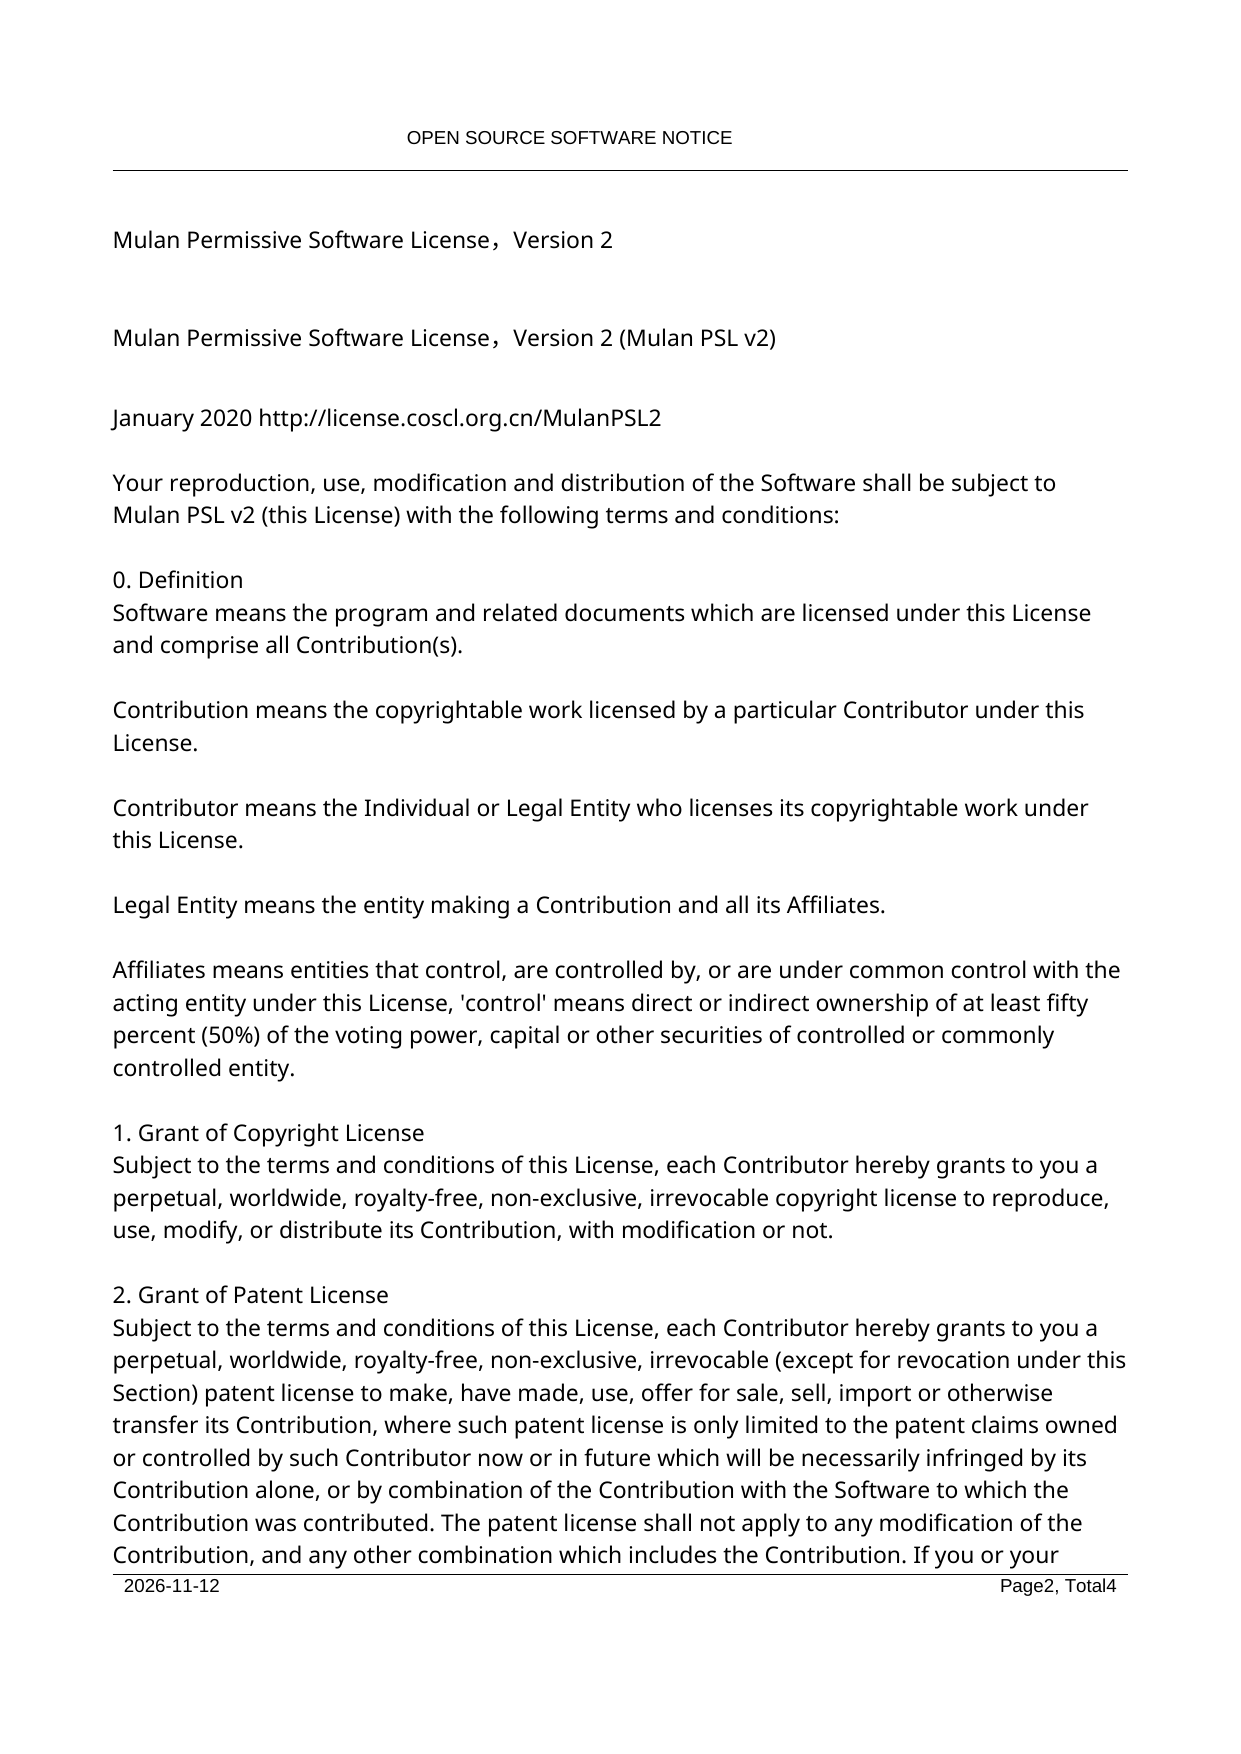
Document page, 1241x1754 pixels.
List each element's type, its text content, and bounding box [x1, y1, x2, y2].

text 2. Grant of Patent License [112, 1279, 1128, 1311]
text Subject to the terms and conditions of this License, each Contributor hereby grants to you a perpetual, worldwide, royalty-free, non-exclusive, irrevocable copyright license to reproduce, use, modify, or distribute its Contribution, with modification or not. [112, 1149, 1128, 1246]
text Legal Entity means the entity making a Contribution and all its Affiliates. [112, 889, 1128, 921]
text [112, 1311, 1128, 1571]
text Contribution means the copyrightable work licensed by a particular Contributor under this License. [112, 694, 1128, 759]
text Mulan Permissive Software License，Version 2 [112, 206, 1128, 271]
text Mulan Permissive Software License，Version 2 (Mulan PSL v2) [112, 304, 1128, 369]
text 0. Definition [112, 564, 1128, 596]
text Your reproduction, use, modification and distribution of the Software shall be subject to Mulan PSL v2 (this License) with the following terms and conditions: [112, 466, 1128, 531]
text January 2020 http://license.coscl.org.cn/MulanPSL2 [112, 401, 1128, 434]
text Affiliates means entities that control, are controlled by, or are under common control with the acting entity under this License, 'control' means direct or indirect ownership of at least fifty percent (50%) of the voting power, capital or other securities of controlled or commonly controlled entity. [112, 954, 1128, 1084]
text Contributor means the Individual or Legal Entity who licenses its copyrightable work under this License. [112, 791, 1128, 856]
text 1. Grant of Copyright License [112, 1116, 1128, 1149]
text Software means the program and related documents which are licensed under this License and comprise all Contribution(s). [112, 596, 1128, 661]
